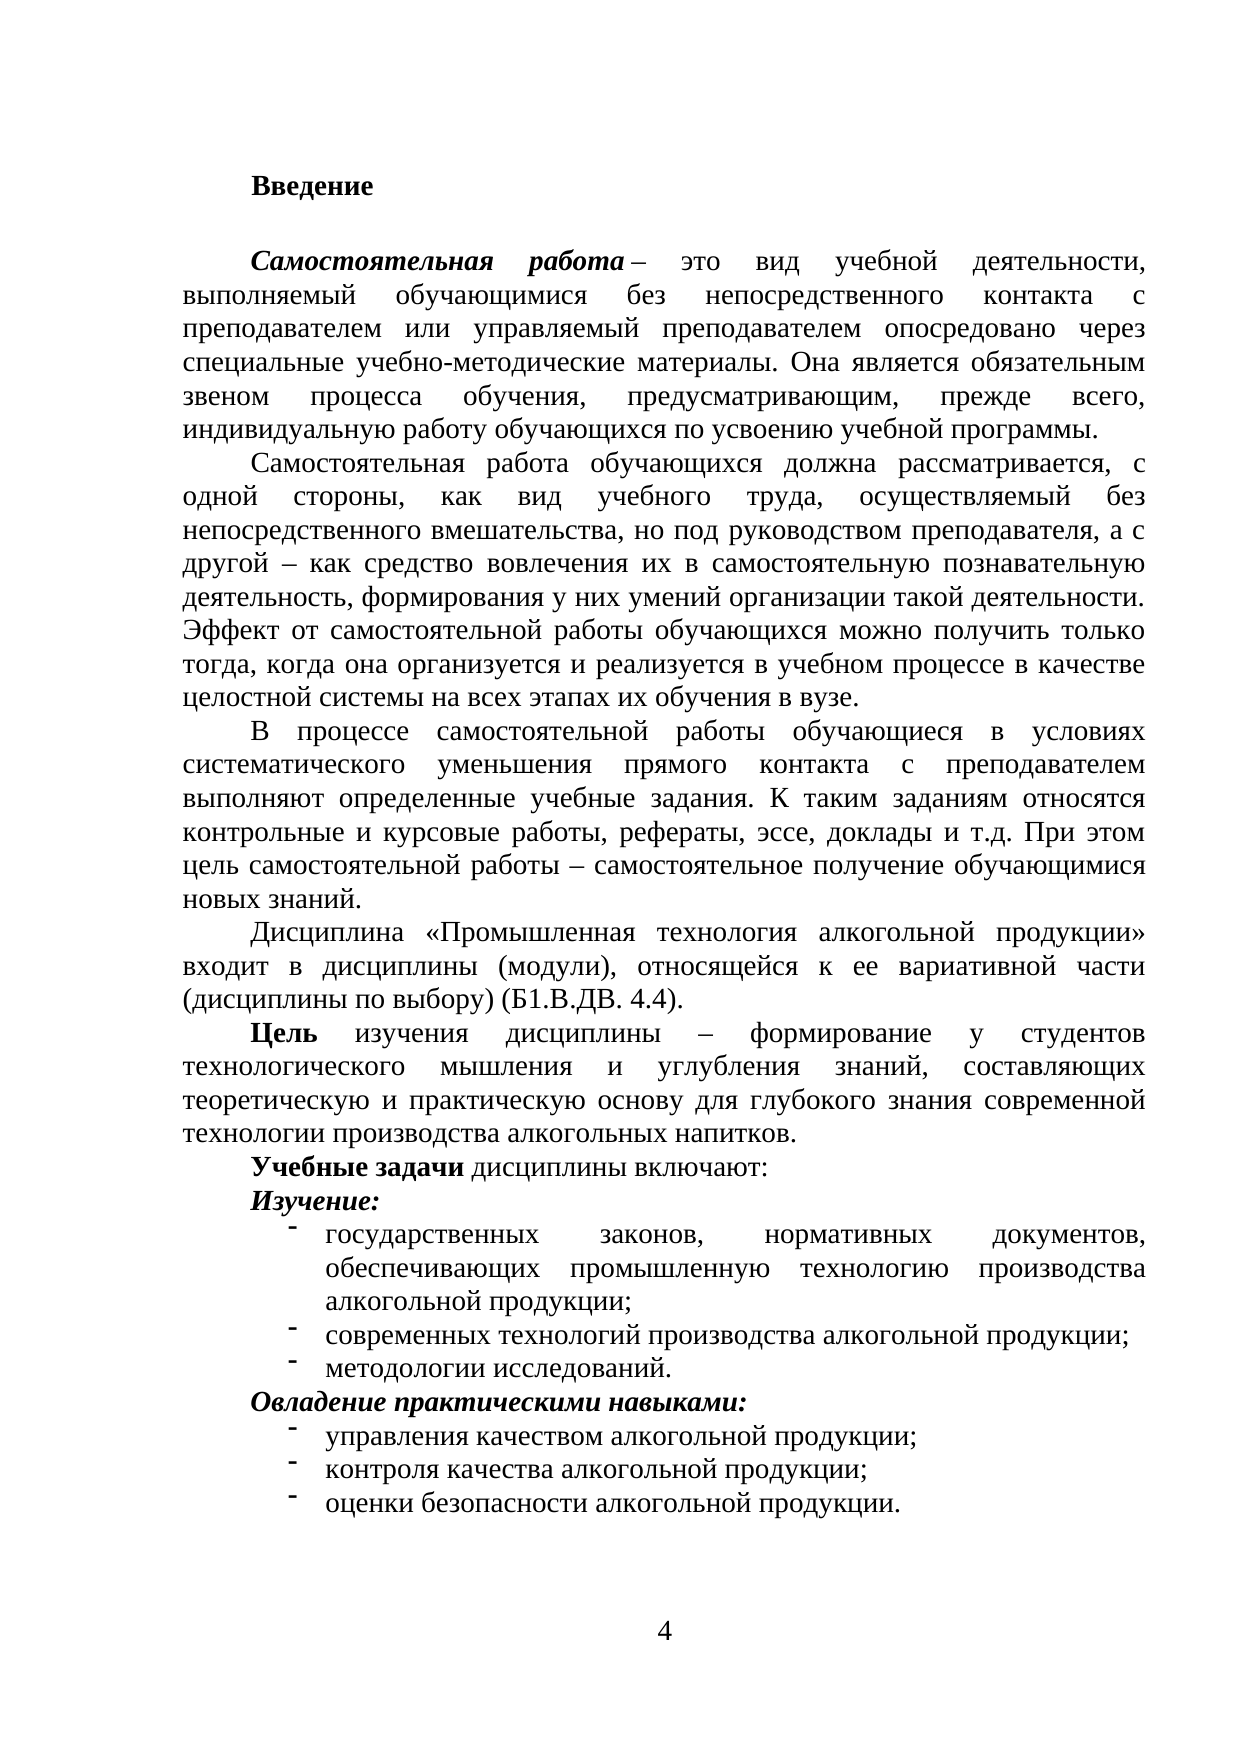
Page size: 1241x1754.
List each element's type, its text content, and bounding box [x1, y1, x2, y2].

text Учебные задачи дисциплины включают: [182, 1149, 1146, 1183]
text В процессе самостоятельной работы обучающиеся в условиях систематического уменьшения прямого контакта с преподавателем выполняют определенные учебные задания. К таким заданиям относятся контрольные и курсовые работы, рефераты, эссе, доклады и т.д. При этом цель самостоятельной работы – самостоятельное получение обучающимися новых знаний. [182, 713, 1146, 914]
text Введение [177, 168, 1152, 202]
text Самостоятельная работа – это вид учебной деятельности, выполняемый обучающимися без непосредственного контакта с преподавателем или управляемый преподавателем опосредовано через специальные учебно-методические материалы. Она является обязательным звеном процесса обучения, предусматривающим, прежде всего, индивидуальную работу обучающихся по усвоению учебной программы. [182, 243, 1146, 445]
list контроля качества алкогольной продукции; [288, 1451, 1146, 1485]
text Овладение практическими навыками: [182, 1384, 1146, 1418]
list методологии исследований. [288, 1351, 1146, 1384]
list управления качеством алкогольной продукции; [288, 1418, 1146, 1451]
list современных технологий производства алкогольной продукции; [288, 1317, 1146, 1351]
list оценки безопасности алкогольной продукции. [288, 1485, 1146, 1519]
text Самостоятельная работа обучающихся должна рассматривается, с одной стороны, как вид учебного труда, осуществляемый без непосредственного вмешательства, но под руководством преподавателя, а с другой – как средство вовлечения их в самостоятельную познавательную деятельность, формирования у них умений организации такой деятельности. Эффект от самостоятельной работы обучающихся можно получить только тогда, когда она организуется и реализуется в учебном процессе в качестве целостной системы на всех этапах их обучения в вузе. [182, 445, 1146, 713]
text Изучение: [182, 1183, 1146, 1216]
text Цель изучения дисциплины – формирование у студентов технологического мышления и углубления знаний, составляющих теоретическую и практическую основу для глубокого знания современной технологии производства алкогольных напитков. [182, 1015, 1146, 1149]
list государственных законов, нормативных документов, обеспечивающих промышленную технологию производства алкогольной продукции; [288, 1216, 1146, 1317]
text Дисциплина «Промышленная технология алкогольной продукции» входит в дисциплины (модули), относящейся к ее вариативной части (дисциплины по выбору) (Б1.В.ДВ. 4.4). [182, 914, 1146, 1015]
